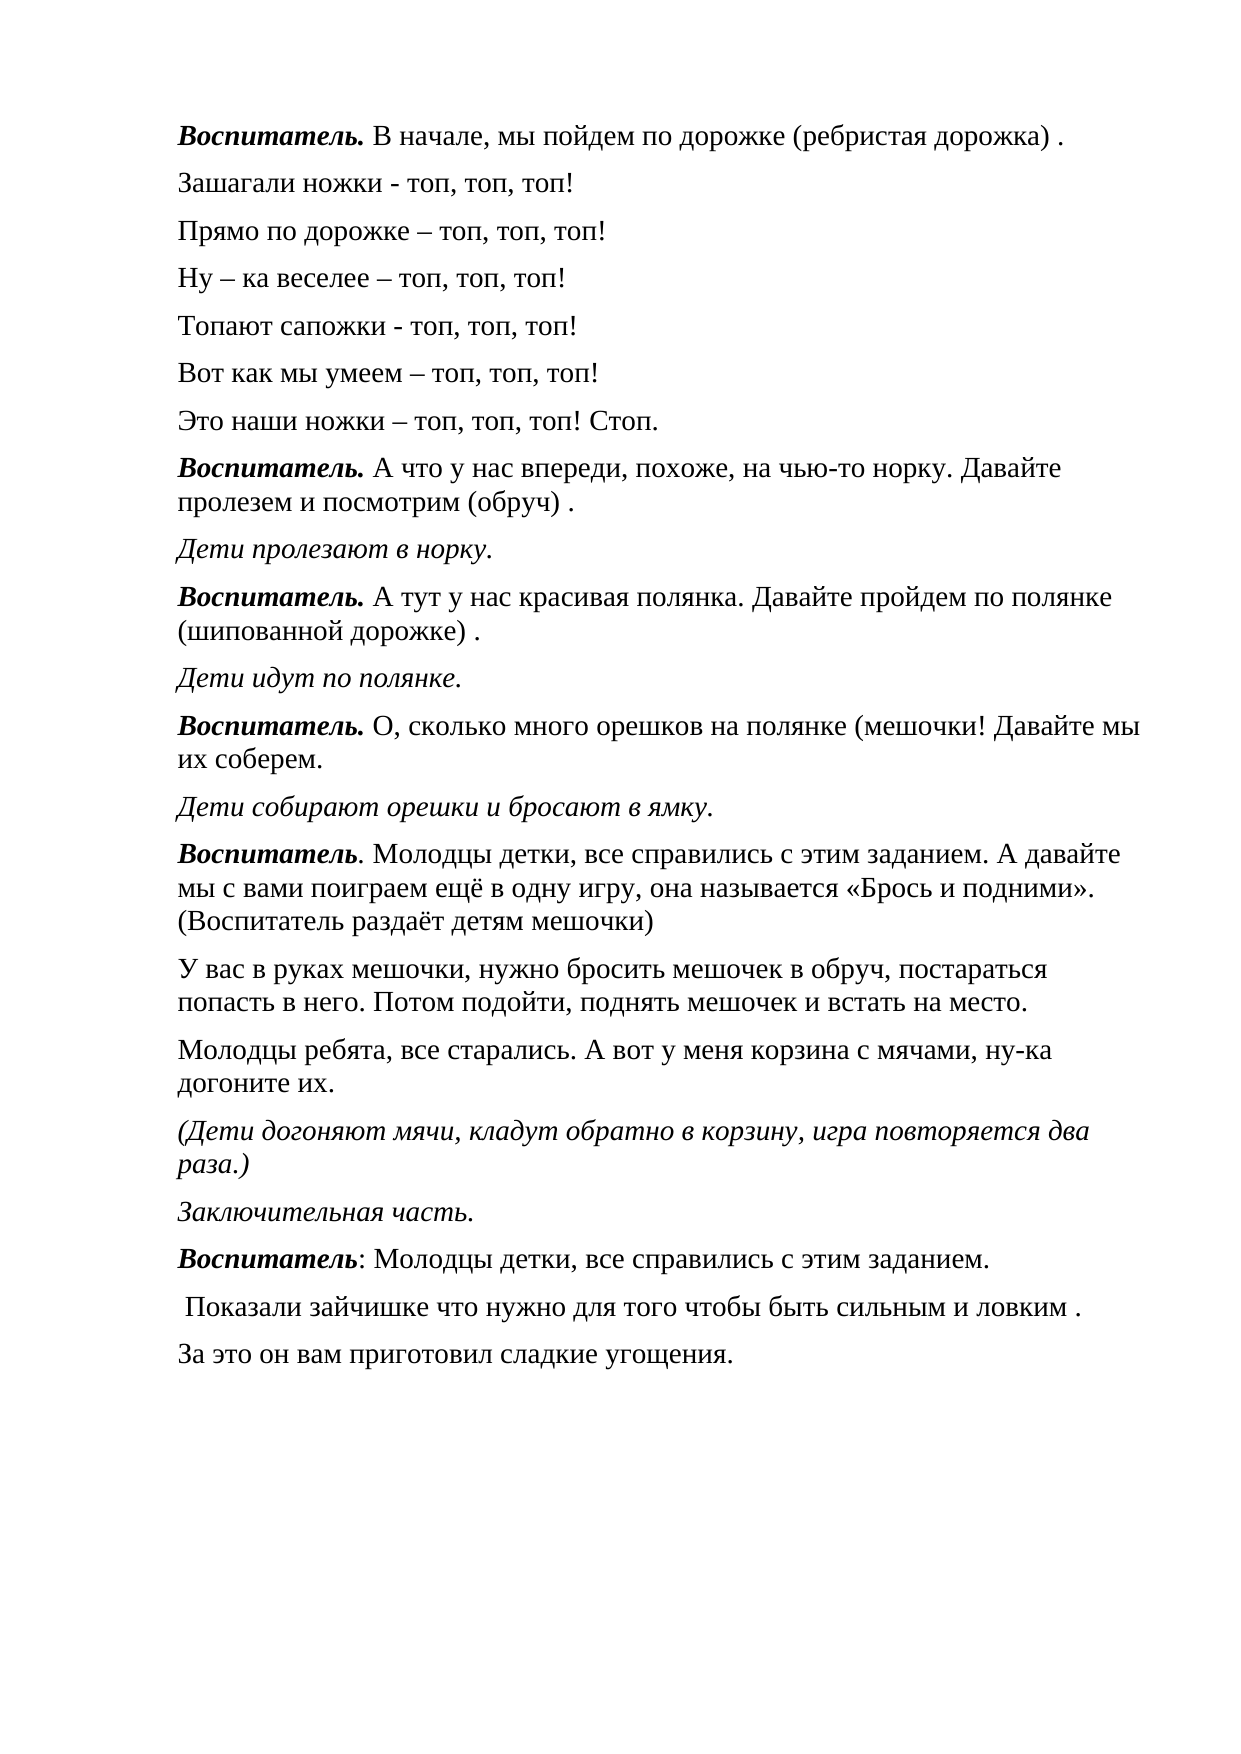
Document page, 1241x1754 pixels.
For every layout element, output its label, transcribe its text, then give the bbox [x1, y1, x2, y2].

text Молодцы ребята, все старались. А вот у меня корзина с мячами, ну-ка догоните их. [177, 1032, 1152, 1099]
text За это он вам приготовил сладкие угощения. [177, 1336, 1152, 1370]
text Показали зайчишке что нужно для того чтобы быть сильным и ловким . [177, 1289, 1152, 1322]
text Воспитатель: Молодцы детки, все справились с этим заданием. [177, 1241, 1152, 1275]
text (Дети догоняют мячи, кладут обратно в корзину, игра повторяется два раза.) [177, 1113, 1152, 1180]
text Воспитатель. А что у нас впереди, похоже, на чью-то норку. Давайте пролезем и посмотрим (обруч) . [177, 451, 1152, 518]
text Воспитатель. О, сколько много орешков на полянке (мешочки! Давайте мы их соберем. [177, 708, 1152, 775]
text Воспитатель. А тут у нас красивая полянка. Давайте пройдем по полянке (шипованной дорожке) . [177, 579, 1152, 646]
text Топают сапожки - топ, топ, топ! [177, 308, 1152, 342]
text Прямо по дорожке – топ, топ, топ! [177, 213, 1152, 247]
text Заключительная часть. [177, 1194, 1152, 1227]
text Это наши ножки – топ, топ, топ! Стоп. [177, 403, 1152, 437]
text Вот как мы умеем – топ, топ, топ! [177, 356, 1152, 389]
text Дети собирают орешки и бросают в ямку. [177, 789, 1152, 822]
text У вас в руках мешочки, нужно бросить мешочек в обруч, постараться попасть в него. Потом подойти, поднять мешочек и встать на место. [177, 951, 1152, 1018]
text Воспитатель. Молодцы детки, все справились с этим заданием. А давайте мы с вами поиграем ещё в одну игру, она называется «Брось и подними». (Воспитатель раздаёт детям мешочки) [177, 836, 1152, 937]
text Дети идут по полянке. [177, 660, 1152, 694]
text Ну – ка веселее – топ, топ, топ! [177, 261, 1152, 294]
text Воспитатель. В начале, мы пойдем по дорожке (ребристая дорожка) . [177, 118, 1152, 152]
text Зашагали ножки - топ, топ, топ! [177, 166, 1152, 199]
text Дети пролезают в норку. [177, 532, 1152, 565]
